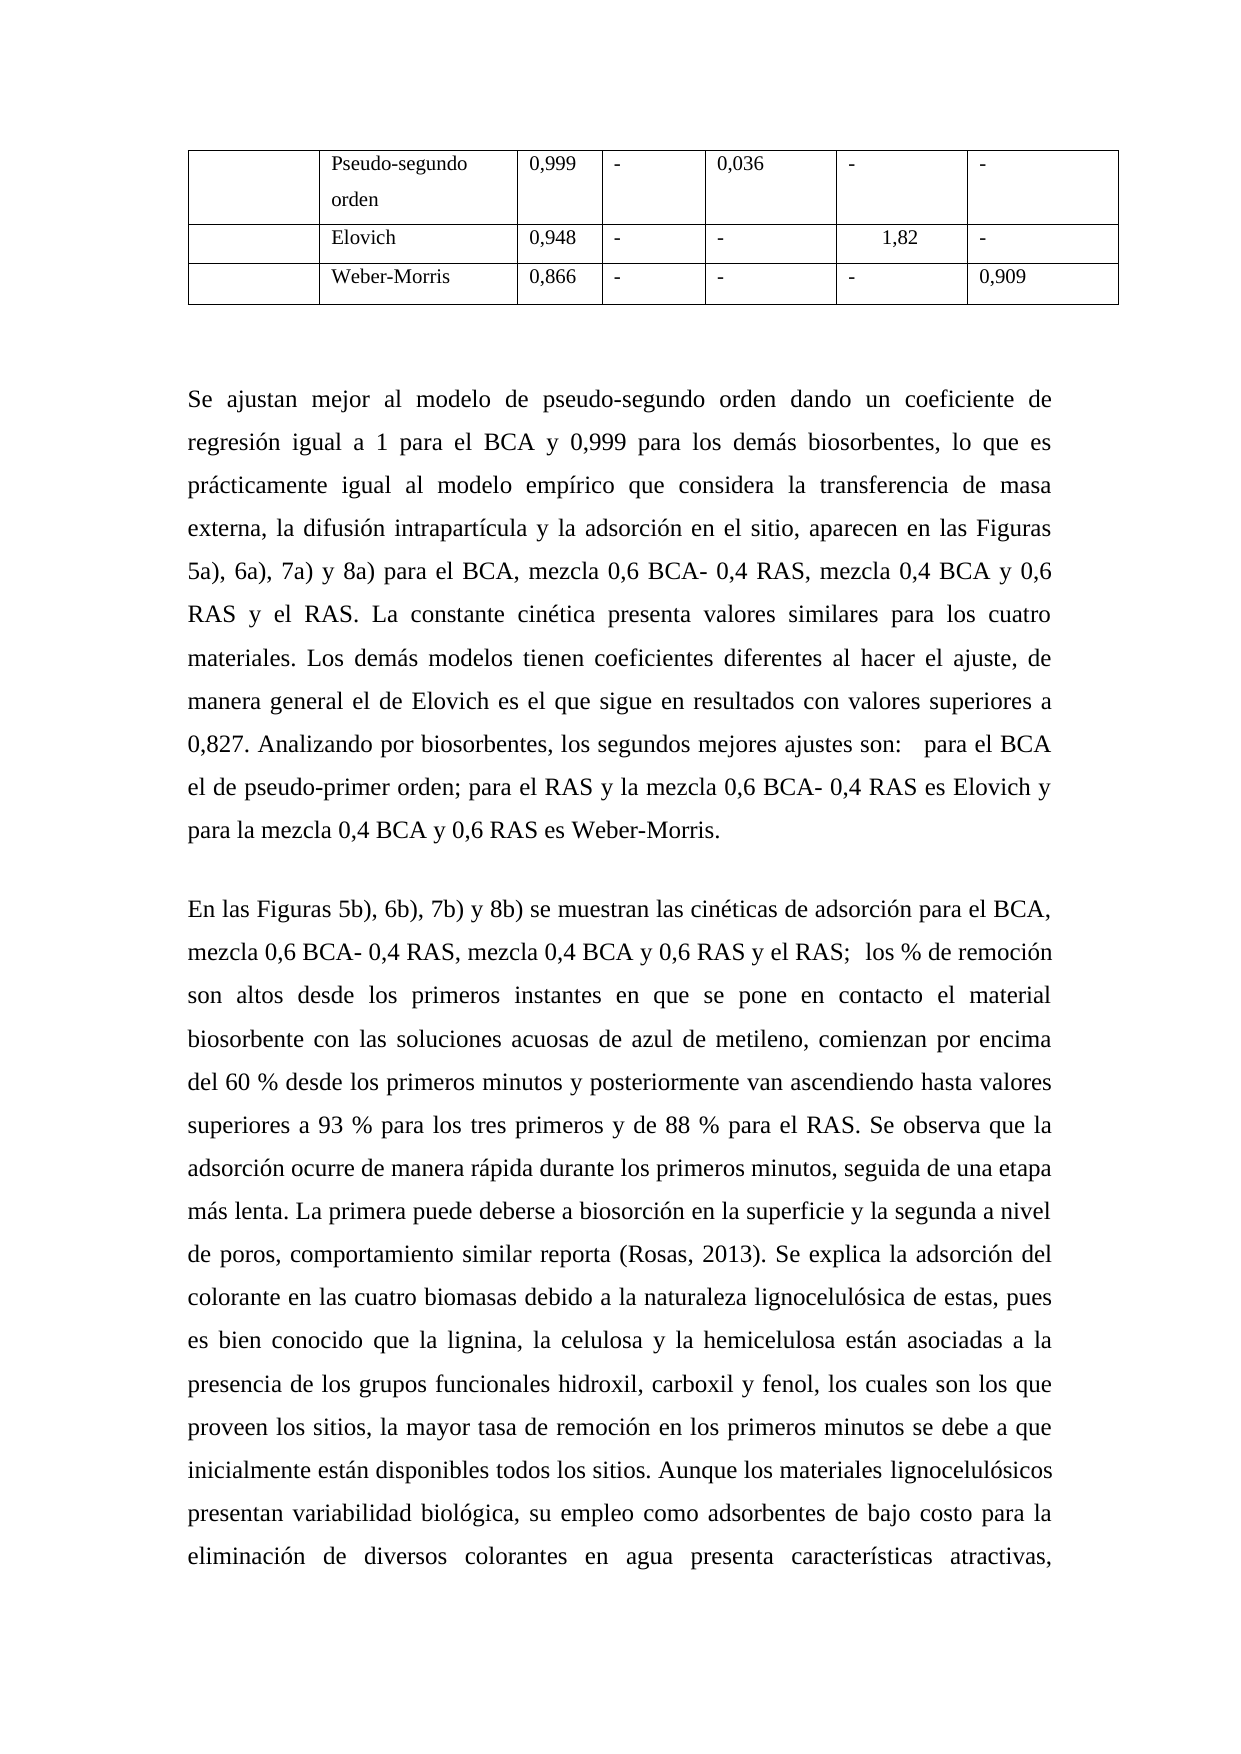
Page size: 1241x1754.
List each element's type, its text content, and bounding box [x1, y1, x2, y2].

table_cell 0,036 [706, 151, 836, 224]
text Se ajustan mejor al modelo de pseudo-segundo orden dando un coeficiente de regresión igual a 1 para el BCA y 0,999 para los demás biosorbentes, lo que es prácticamente igual al modelo empírico que considera la transferencia de masa externa, la difusión intrapartícula y la adsorción en el sitio, aparecen en las Figuras 5a), 6a), 7a) y 8a) para el BCA, mezcla 0,6 BCA- 0,4 RAS, mezcla 0,4 BCA y 0,6 RAS y el RAS. La constante cinética presenta valores similares para los cuatro materiales. Los demás modelos tienen coeficientes diferentes al hacer el ajuste, de manera general el de Elovich es el que sigue en resultados con valores superiores a 0,827. Analizando por biosorbentes, los segundos mejores ajustes son: para el BCA el de pseudo-primer orden; para el RAS y la mezcla 0,6 BCA- 0,4 RAS es Elovich y para la mezcla 0,4 BCA y 0,6 RAS es Weber-Morris. [187, 384, 1053, 844]
table_cell - [968, 151, 1118, 224]
table_cell - [706, 264, 836, 304]
table_cell [189, 264, 319, 304]
table_cell - [603, 151, 705, 224]
table_cell 1,82 [837, 225, 967, 262]
table_cell [189, 151, 319, 224]
table_cell - [837, 264, 967, 304]
table_cell - [706, 225, 836, 262]
table_cell - [603, 225, 705, 262]
table_cell 0,999 [518, 151, 602, 224]
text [187, 894, 1053, 1570]
table_cell Pseudo-segundo orden [320, 151, 517, 224]
table_cell Elovich [320, 225, 517, 262]
table_cell 0,948 [518, 225, 602, 262]
table_cell - [837, 151, 967, 224]
table_cell - [968, 225, 1118, 262]
table_cell - [603, 264, 705, 304]
table_cell 0,909 [968, 264, 1118, 304]
table_cell [189, 225, 319, 262]
table_cell 0,866 [518, 264, 602, 304]
table_cell Weber-Morris [320, 264, 517, 304]
